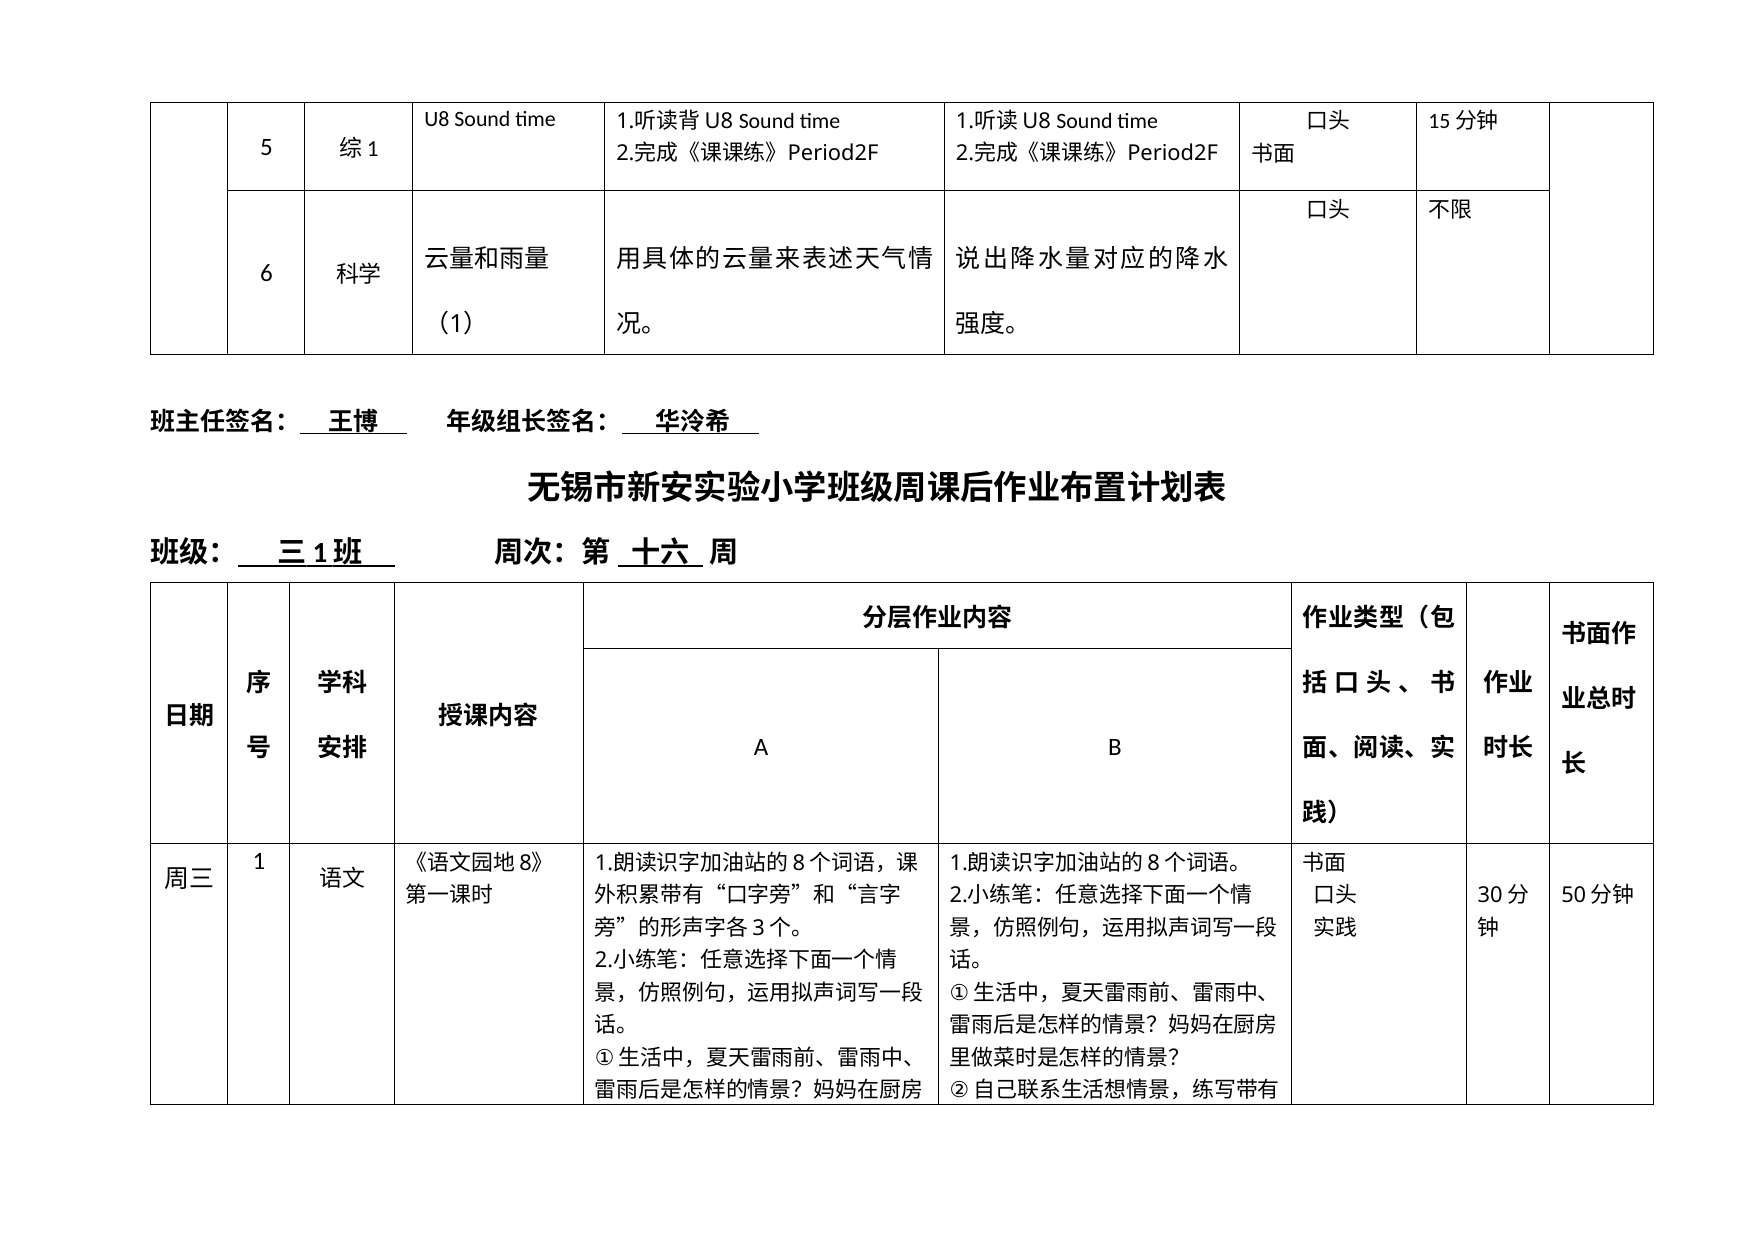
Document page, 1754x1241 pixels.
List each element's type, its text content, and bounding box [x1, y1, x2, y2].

table_cell 30分钟 [1467, 844, 1549, 1104]
table_cell A [584, 649, 938, 843]
table_cell 语文 [290, 844, 394, 1104]
text 班级： 三1班 周次：第 十六 周 [150, 517, 1604, 582]
table_cell U8 Sound time [413, 103, 604, 190]
table_cell 书面 口头 实践 [1292, 844, 1466, 1104]
table_header 日期 [151, 583, 227, 843]
table_header 学科 安排 [290, 583, 394, 843]
table_cell 1.听读U8 Sound time 2.完成《课课练》Period2F [945, 103, 1239, 190]
table_cell B [939, 649, 1291, 843]
table_cell 科学 [305, 191, 412, 354]
table_cell 说出降水量对应的降水强度。 [945, 191, 1239, 354]
table_header 授课内容 [395, 583, 583, 843]
table_cell 1 [228, 844, 289, 1104]
table_header 作业时长 [1467, 583, 1549, 843]
table_cell 不限 [1417, 191, 1549, 354]
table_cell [584, 844, 938, 1104]
table_cell 50分钟 [1550, 844, 1653, 1104]
table_cell 口头 书面 [1240, 103, 1416, 190]
table_cell 5 [228, 103, 304, 190]
table_cell 云量和雨量（1） [413, 191, 604, 354]
table_header 作业类型（包括口头、书面、阅读、实践） [1292, 583, 1466, 843]
table_cell 6 [228, 191, 304, 354]
table_cell 综1 [305, 103, 412, 190]
table_cell 用具体的云量来表述天气情况。 [605, 191, 944, 354]
text 班主任签名： 王博 年级组长签名： 华泠希 [150, 387, 1604, 452]
table_cell 15分钟 [1417, 103, 1549, 190]
table_cell 1.听读背U8 Sound time 2.完成《课课练》Period2F [605, 103, 944, 190]
table_cell 口头 [1240, 191, 1416, 354]
table_header 书面作业总时长 [1550, 583, 1653, 843]
text 无锡市新安实验小学班级周课后作业布置计划表 [150, 452, 1604, 517]
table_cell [939, 844, 1291, 1104]
table_cell 周三 [151, 844, 227, 1104]
table_header 分层作业内容 [584, 583, 1291, 648]
table_header 序号 [228, 583, 289, 843]
table_cell 《语文园地8》第一课时 [395, 844, 583, 1104]
